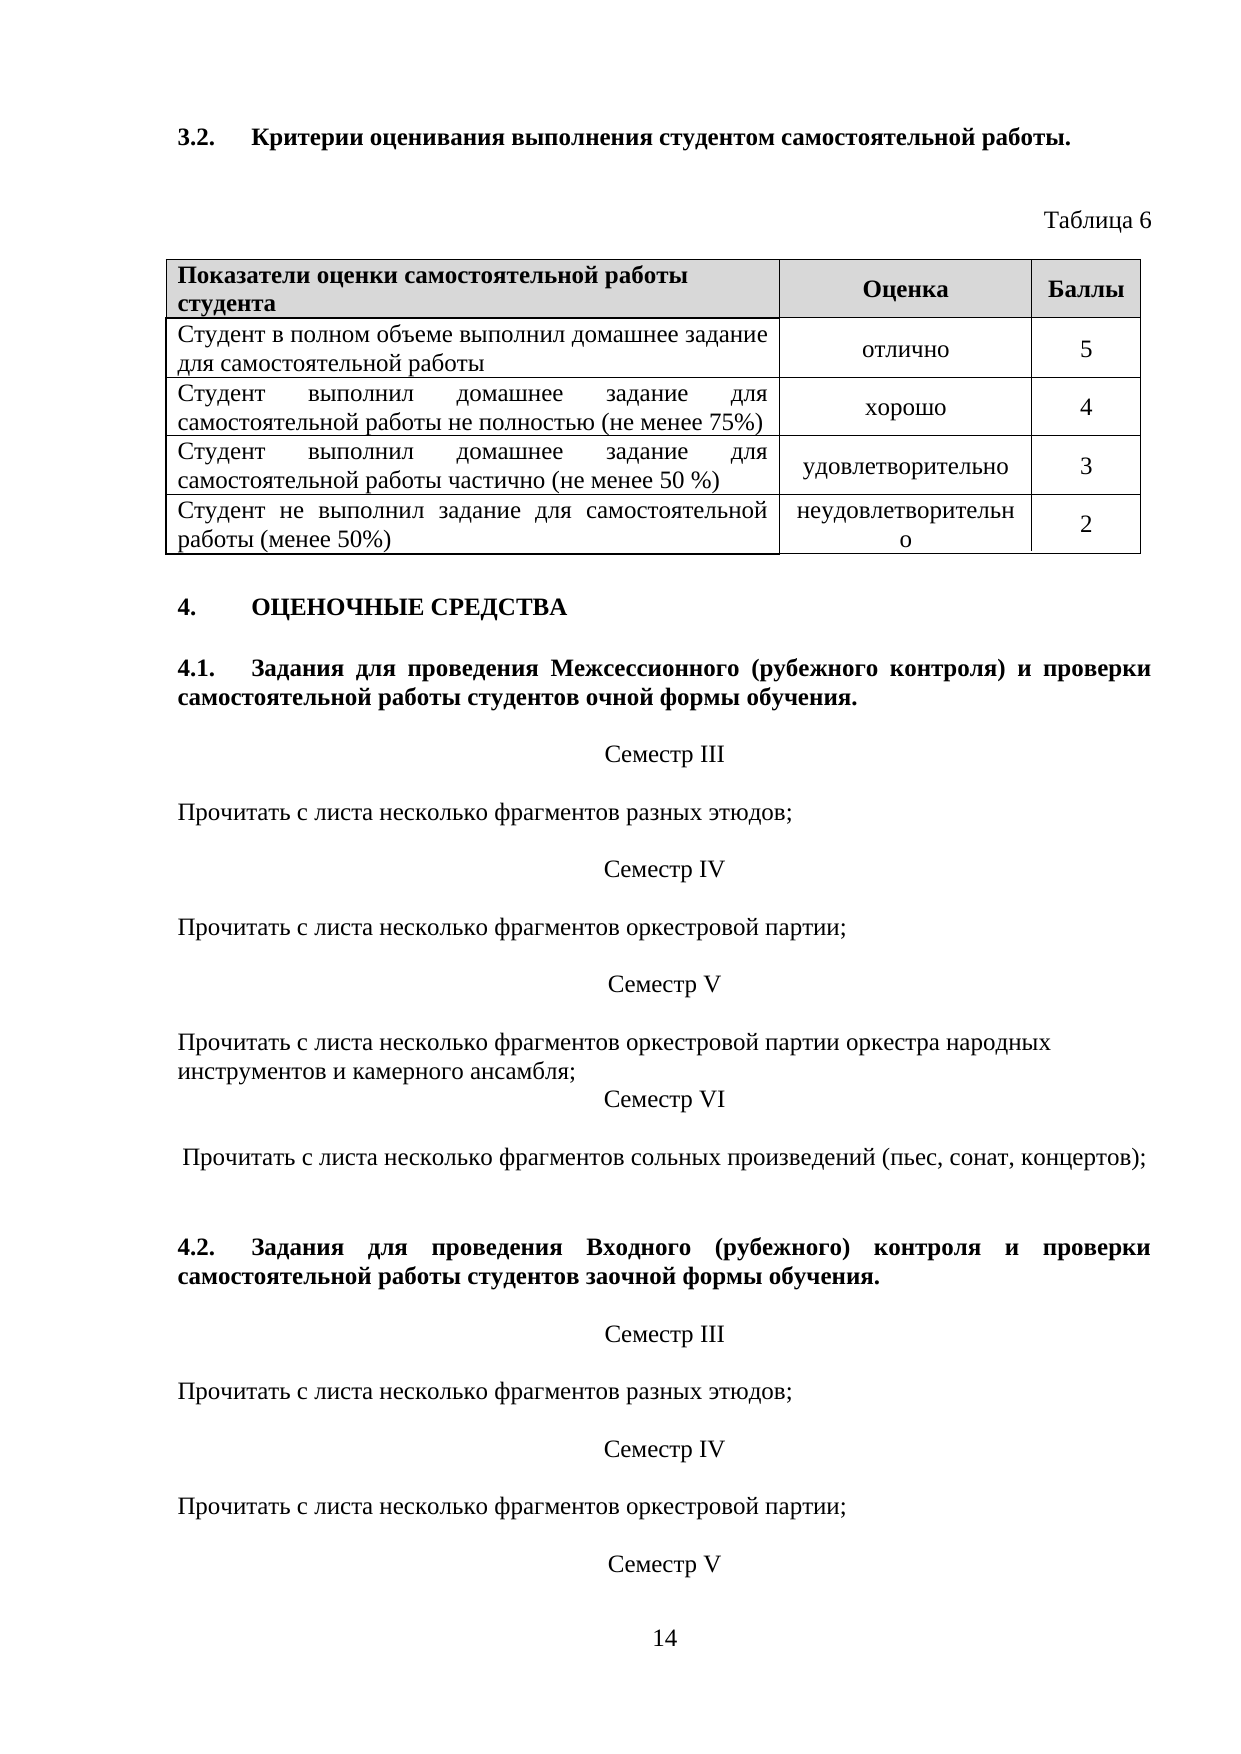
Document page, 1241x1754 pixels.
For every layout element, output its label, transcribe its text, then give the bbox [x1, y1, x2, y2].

table_cell Студент в полном объеме выполнил домашнее задание для самостоятельной работы [167, 319, 779, 377]
text Прочитать с листа несколько фрагментов оркестровой партии оркестра народных инструментов и камерного ансамбля; [177, 1027, 1152, 1084]
table_cell 2 [1032, 495, 1140, 552]
table_cell хорошо [780, 378, 1031, 435]
table_cell удовлетворительно [780, 436, 1031, 494]
subtitle Критерии оценивания выполнения студентом самостоятельной работы. [177, 122, 1152, 151]
table_cell Студент не выполнил задание для самостоятельной работы (менее 50%) [167, 495, 779, 552]
text Прочитать с листа несколько фрагментов сольных произведений (пьес, сонат, концертов); [177, 1142, 1152, 1171]
table_cell отлично [780, 318, 1031, 377]
table_cell Студент выполнил домашнее задание для самостоятельной работы частично (не менее 50 %) [167, 436, 779, 494]
text Семестр IV [177, 1434, 1152, 1462]
text Семестр VI [177, 1084, 1152, 1113]
table_cell неудовлетворительно [780, 495, 1032, 552]
text Таблица 6 [177, 205, 1152, 234]
text Прочитать с листа несколько фрагментов оркестровой партии; [177, 912, 1152, 941]
text Прочитать с листа несколько фрагментов разных этюдов; [177, 797, 1152, 826]
subtitle Задания для проведения Входного (рубежного) контроля и проверки самостоятельной работы студентов заочной формы обучения. [177, 1232, 1152, 1290]
table_header Баллы [1032, 260, 1140, 317]
text Семестр V [177, 969, 1152, 998]
table_cell Студент выполнил домашнее задание для самостоятельной работы не полностью (не менее 75%) [167, 378, 779, 435]
text Прочитать с листа несколько фрагментов разных этюдов; [177, 1376, 1152, 1405]
text Семестр III [177, 739, 1152, 768]
text Семестр V [177, 1549, 1152, 1577]
table_header Оценка [780, 260, 1031, 317]
table_cell 5 [1032, 318, 1140, 377]
table_cell 4 [1032, 378, 1140, 435]
table_cell 3 [1032, 436, 1140, 494]
text Семестр III [177, 1319, 1152, 1347]
subtitle Задания для проведения Межсессионного (рубежного контроля) и проверки самостоятельной работы студентов очной формы обучения. [177, 653, 1152, 711]
table_header Показатели оценки самостоятельной работы студента [167, 260, 779, 317]
text Прочитать с листа несколько фрагментов оркестровой партии; [177, 1491, 1152, 1520]
text Семестр IV [177, 854, 1152, 883]
subtitle ОЦЕНОЧНЫЕ СРЕДСТВА [177, 592, 1152, 620]
